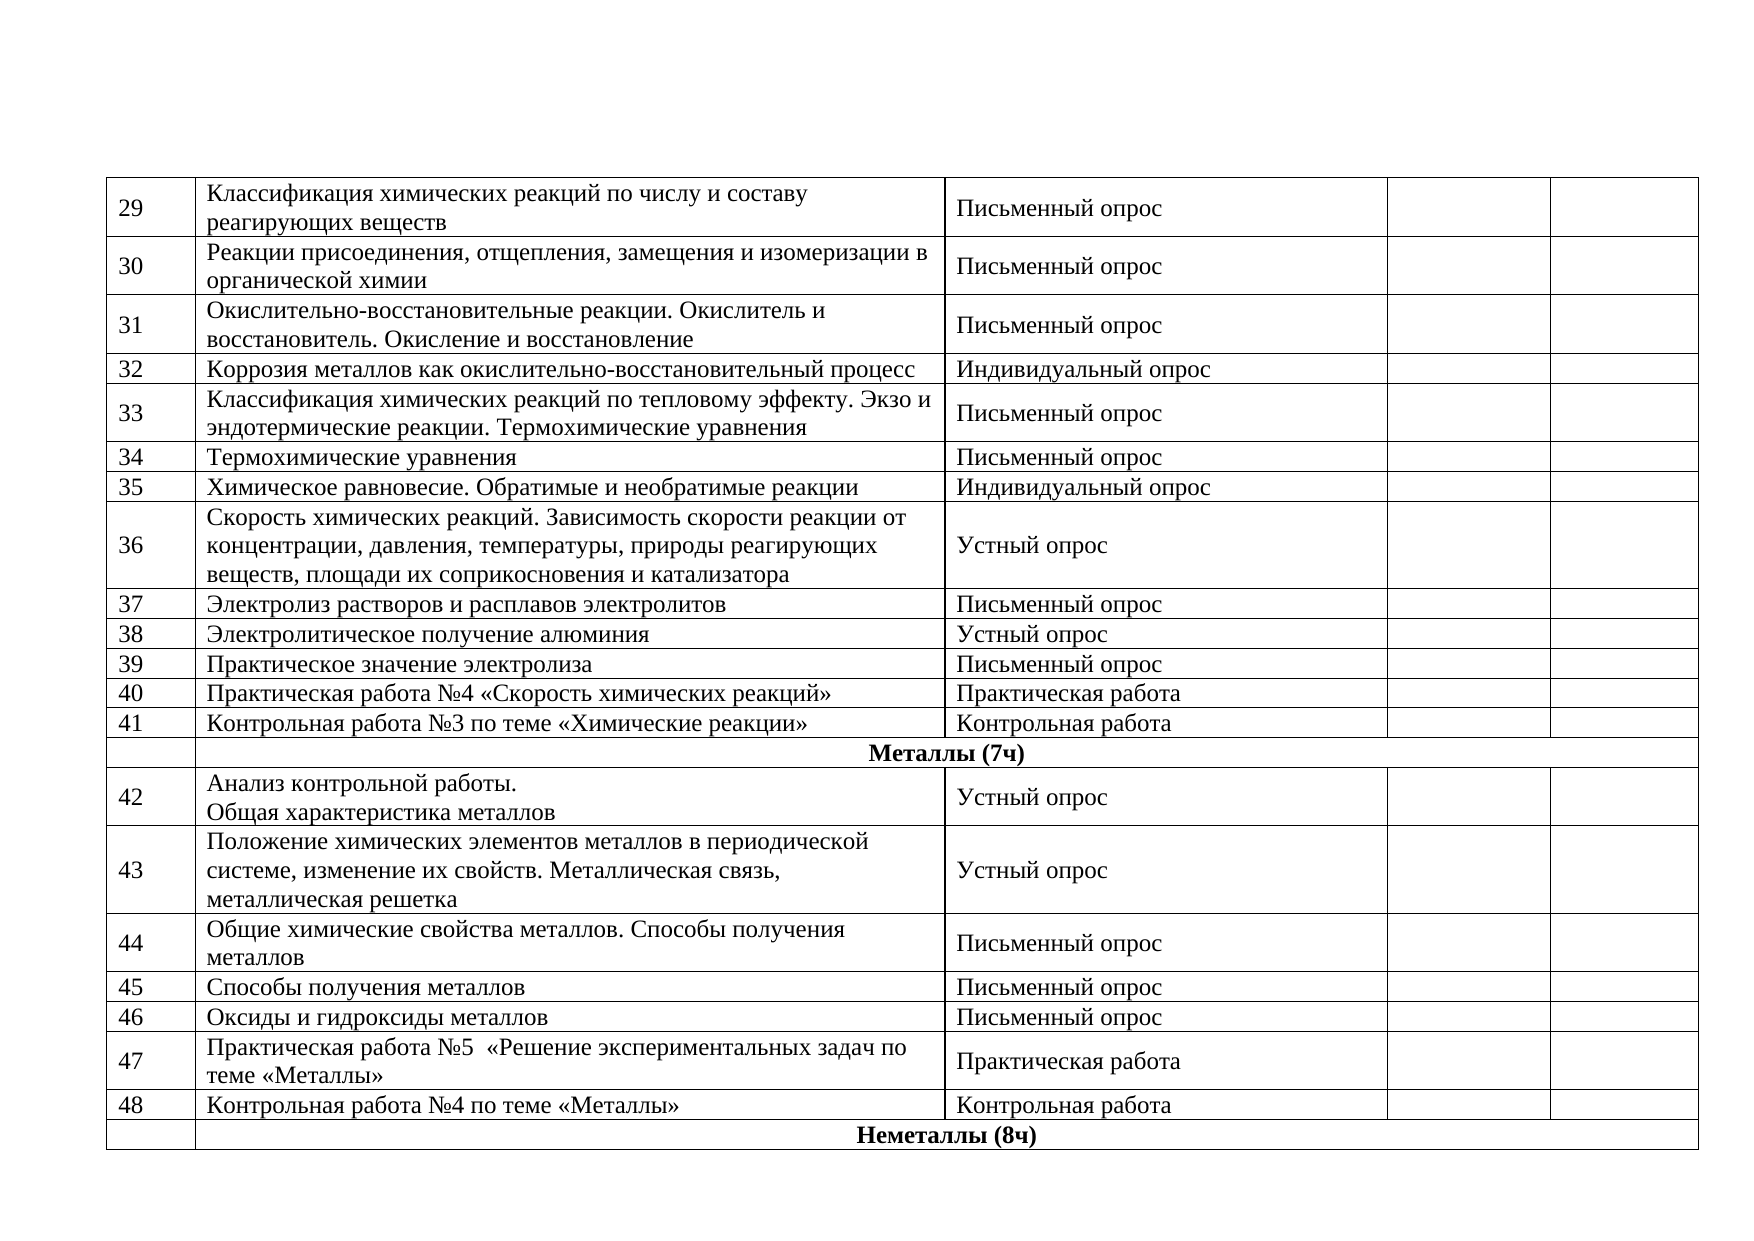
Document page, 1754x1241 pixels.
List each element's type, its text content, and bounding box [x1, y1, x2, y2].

table_cell [107, 1120, 195, 1149]
table_cell Устный опрос [946, 502, 1387, 588]
table_cell Термохимические уравнения [196, 442, 944, 471]
table_cell Письменный опрос [946, 914, 1387, 971]
table_cell 36 [107, 502, 195, 588]
table_cell 45 [107, 972, 195, 1001]
table_cell Контрольная работа №3 по теме «Химические реакции» [196, 708, 944, 737]
table_cell 38 [107, 619, 195, 648]
table_cell 41 [107, 708, 195, 737]
table_cell Классификация химических реакций по числу и составу реагирующих веществ [196, 178, 944, 236]
table_cell [1551, 442, 1698, 471]
table_cell Неметаллы (8ч) [196, 1120, 1698, 1149]
table_cell Анализ контрольной работы. Общая характеристика металлов [196, 768, 944, 825]
table_cell [1388, 1032, 1550, 1089]
table_cell [1551, 178, 1698, 236]
table_cell 46 [107, 1002, 195, 1031]
table_cell Индивидуальный опрос [946, 354, 1387, 383]
table_cell [1551, 472, 1698, 501]
table_cell 34 [107, 442, 195, 471]
table_cell Устный опрос [946, 826, 1387, 913]
table_cell Положение химических элементов металлов в периодической системе, изменение их свойств. Металлическая связь, металлическая решетка [196, 826, 944, 913]
table_cell [1388, 354, 1550, 383]
table_cell 44 [107, 914, 195, 971]
table_cell Письменный опрос [946, 295, 1387, 353]
table_cell [1388, 768, 1550, 825]
table_cell Письменный опрос [946, 237, 1387, 294]
table_cell [1388, 442, 1550, 471]
table_cell 48 [107, 1090, 195, 1119]
table_cell Электролитическое получение алюминия [196, 619, 944, 648]
table_cell [1388, 178, 1550, 236]
table_cell 43 [107, 826, 195, 913]
table_cell Реакции присоединения, отщепления, замещения и изомеризации в органической химии [196, 237, 944, 294]
table_cell Письменный опрос [946, 972, 1387, 1001]
table_cell 33 [107, 384, 195, 441]
table_cell Индивидуальный опрос [946, 472, 1387, 501]
table_cell [1388, 472, 1550, 501]
table_cell Металлы (7ч) [196, 738, 1698, 767]
table_cell [1388, 826, 1550, 913]
table_cell 39 [107, 649, 195, 677]
table_cell [1551, 237, 1698, 294]
table_cell [1551, 295, 1698, 353]
table_cell Практическая работа [946, 679, 1387, 707]
table_cell [1551, 354, 1698, 383]
table_cell Общие химические свойства металлов. Способы получения металлов [196, 914, 944, 971]
table_cell [1388, 914, 1550, 971]
table_cell [107, 738, 195, 767]
table_cell [1388, 708, 1550, 737]
table_cell 47 [107, 1032, 195, 1089]
table_cell 42 [107, 768, 195, 825]
table_cell [1551, 708, 1698, 737]
table_cell [1551, 619, 1698, 648]
table_cell 32 [107, 354, 195, 383]
table_cell Классификация химических реакций по тепловому эффекту. Экзо и эндотермические реакции. Термохимические уравнения [196, 384, 944, 441]
table_cell Письменный опрос [946, 589, 1387, 618]
table_cell [1551, 1032, 1698, 1089]
table_cell 29 [107, 178, 195, 236]
table_cell 40 [107, 679, 195, 707]
table_cell [1388, 972, 1550, 1001]
table_cell Скорость химических реакций. Зависимость скорости реакции от концентрации, давления, температуры, природы реагирующих веществ, площади их соприкосновения и катализатора [196, 502, 944, 588]
table_cell Устный опрос [946, 768, 1387, 825]
table_cell Контрольная работа [946, 708, 1387, 737]
table_cell [1551, 1090, 1698, 1119]
table_cell Оксиды и гидроксиды металлов [196, 1002, 944, 1031]
table_cell Письменный опрос [946, 649, 1387, 677]
table_cell 30 [107, 237, 195, 294]
table_cell [1551, 768, 1698, 825]
table_cell Практическая работа №5 «Решение экспериментальных задач по теме «Металлы» [196, 1032, 944, 1089]
table_cell 35 [107, 472, 195, 501]
table_cell [1551, 649, 1698, 677]
table_cell [1388, 649, 1550, 677]
table_cell Письменный опрос [946, 178, 1387, 236]
table_cell Способы получения металлов [196, 972, 944, 1001]
table_cell [1388, 679, 1550, 707]
table_cell [1551, 589, 1698, 618]
table_cell [1388, 295, 1550, 353]
table_cell [1388, 384, 1550, 441]
table_cell Практическая работа [946, 1032, 1387, 1089]
table_cell [1388, 1090, 1550, 1119]
table_cell Контрольная работа №4 по теме «Металлы» [196, 1090, 944, 1119]
table_cell [1388, 502, 1550, 588]
table_cell [1388, 237, 1550, 294]
table_cell [1551, 972, 1698, 1001]
table_cell 31 [107, 295, 195, 353]
table_cell [1551, 914, 1698, 971]
table_cell Окислительно-восстановительные реакции. Окислитель и восстановитель. Окисление и восстановление [196, 295, 944, 353]
table_cell [1388, 589, 1550, 618]
table_cell [1551, 826, 1698, 913]
table_cell Устный опрос [946, 619, 1387, 648]
table_cell [1551, 1002, 1698, 1031]
table_cell [1551, 384, 1698, 441]
table_cell Практическое значение электролиза [196, 649, 944, 677]
table_cell Контрольная работа [946, 1090, 1387, 1119]
table_cell Письменный опрос [946, 442, 1387, 471]
table_cell Практическая работа №4 «Скорость химических реакций» [196, 679, 944, 707]
table_cell Письменный опрос [946, 384, 1387, 441]
table_cell [1388, 619, 1550, 648]
table_cell [1551, 679, 1698, 707]
table_cell Коррозия металлов как окислительно-восстановительный процесс [196, 354, 944, 383]
table_cell Письменный опрос [946, 1002, 1387, 1031]
table_cell [1551, 502, 1698, 588]
table_cell [1388, 1002, 1550, 1031]
table_cell 37 [107, 589, 195, 618]
table_cell Электролиз растворов и расплавов электролитов [196, 589, 944, 618]
table_cell Химическое равновесие. Обратимые и необратимые реакции [196, 472, 944, 501]
